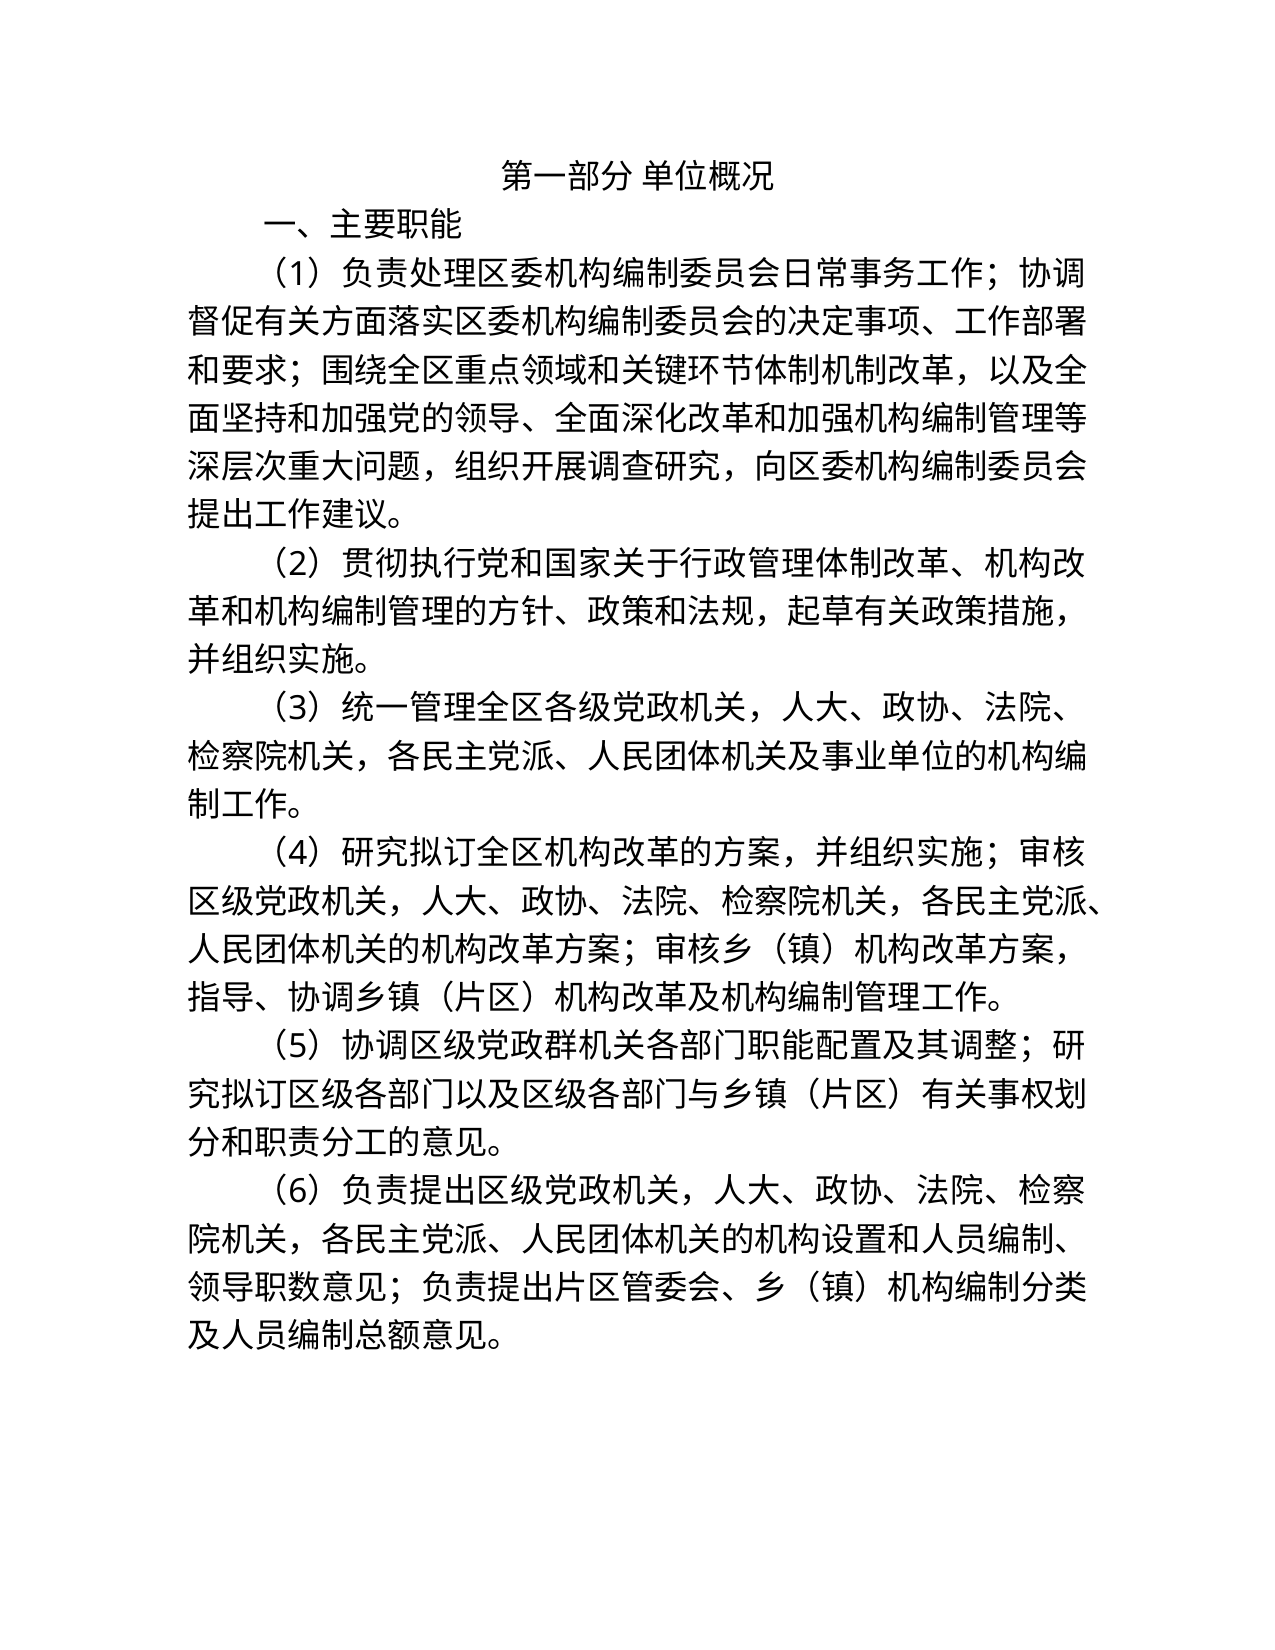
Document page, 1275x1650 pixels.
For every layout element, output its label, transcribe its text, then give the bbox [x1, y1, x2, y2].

text （2）贯彻执行党和国家关于行政管理体制改革、机构改革和机构编制管理的方针、政策和法规，起草有关政策措施，并组织实施。 [187, 536, 1087, 681]
text （5）协调区级党政群机关各部门职能配置及其调整；研究拟订区级各部门以及区级各部门与乡镇（片区）有关事权划分和职责分工的意见。 [187, 1019, 1087, 1164]
text （6）负责提出区级党政机关，人大、政协、法院、检察院机关，各民主党派、人民团体机关的机构设置和人员编制、领导职数意见；负责提出片区管委会、乡（镇）机构编制分类及人员编制总额意见。 [187, 1164, 1087, 1357]
text 一、主要职能 [187, 198, 1087, 247]
text （1）负责处理区委机构编制委员会日常事务工作；协调督促有关方面落实区委机构编制委员会的决定事项、工作部署和要求；围绕全区重点领域和关键环节体制机制改革，以及全面坚持和加强党的领导、全面深化改革和加强机构编制管理等深层次重大问题，组织开展调查研究，向区委机构编制委员会提出工作建议。 [187, 247, 1087, 536]
text 第一部分 单位概况 [187, 150, 1087, 198]
text （3）统一管理全区各级党政机关，人大、政协、法院、检察院机关，各民主党派、人民团体机关及事业单位的机构编制工作。 [187, 681, 1087, 826]
text （4）研究拟订全区机构改革的方案，并组织实施；审核区级党政机关，人大、政协、法院、检察院机关，各民主党派、人民团体机关的机构改革方案；审核乡（镇）机构改革方案，指导、协调乡镇（片区）机构改革及机构编制管理工作。 [187, 826, 1087, 1019]
